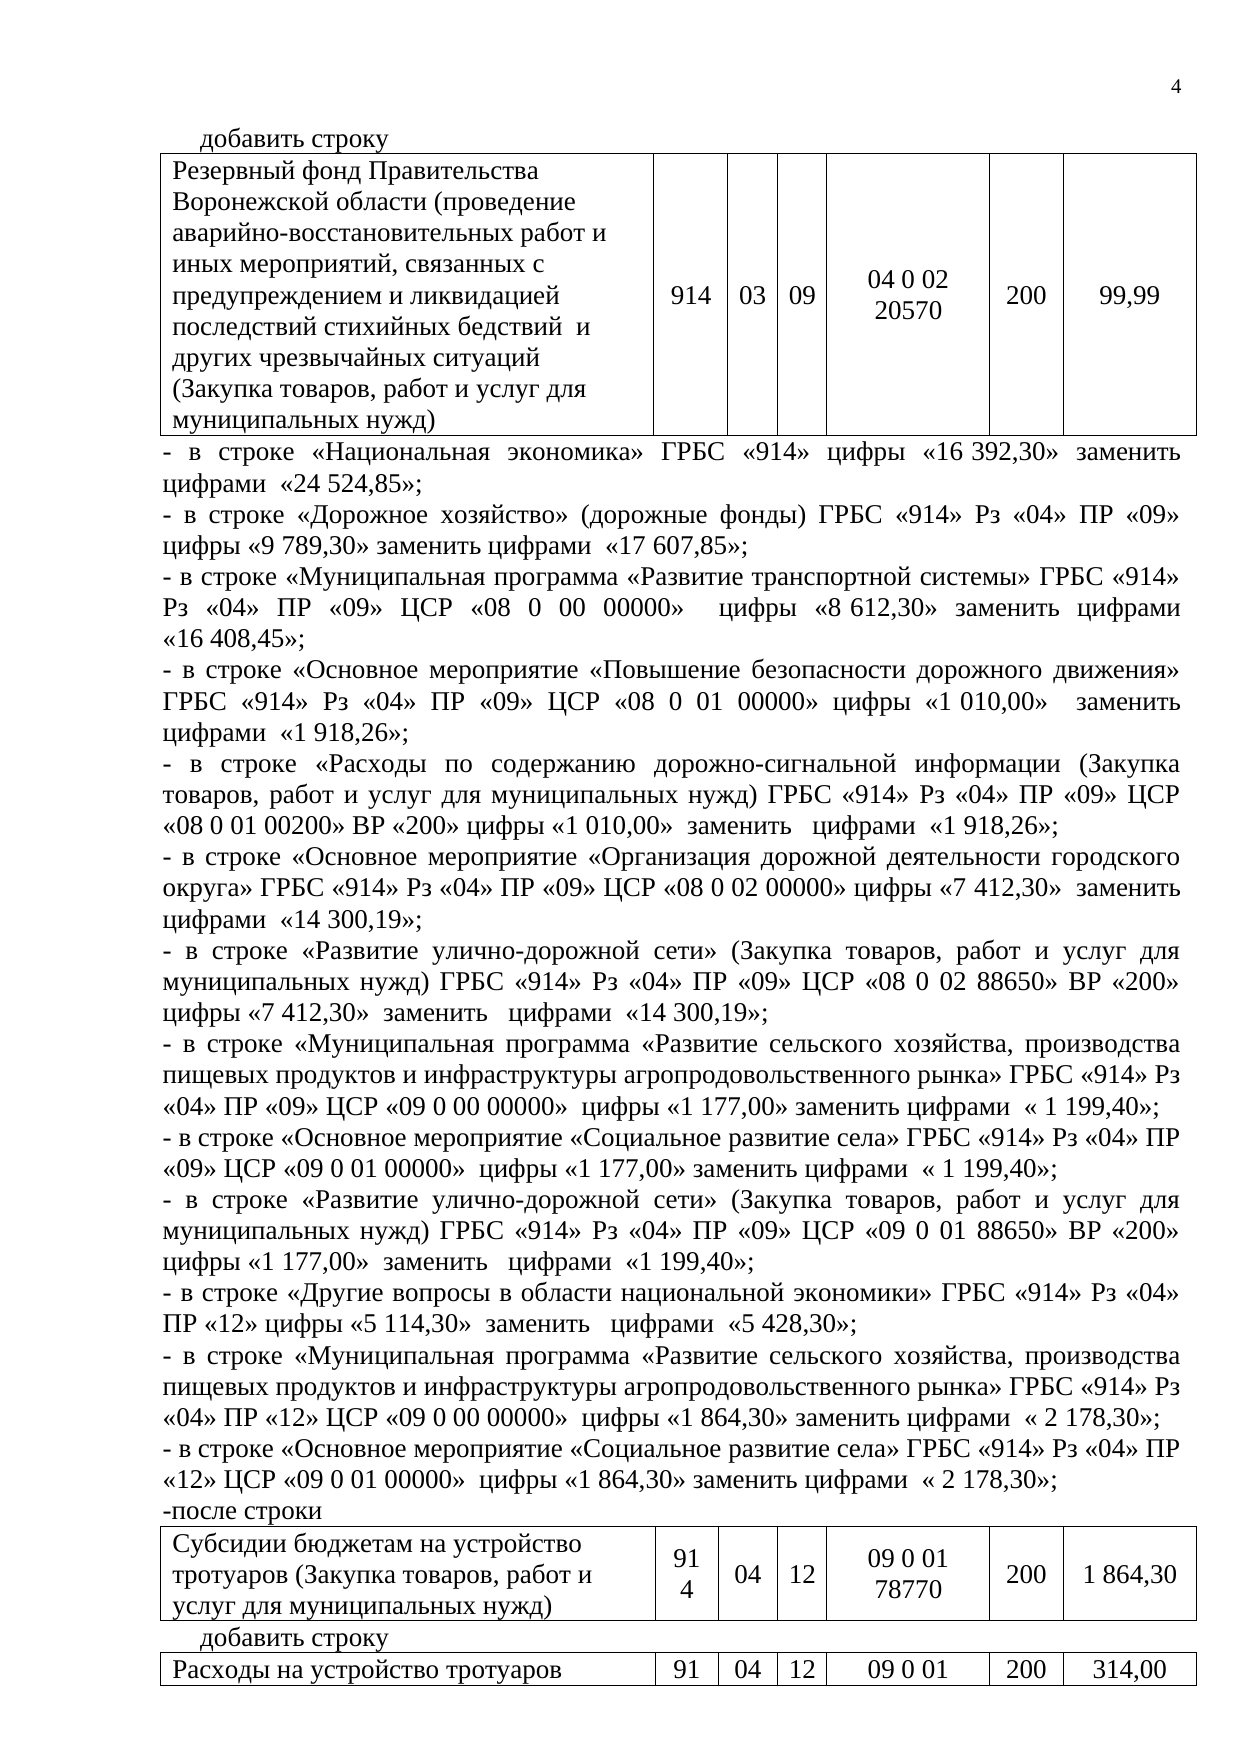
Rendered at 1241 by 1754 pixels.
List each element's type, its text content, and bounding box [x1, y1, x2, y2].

table_header 1 864,30 [1064, 1527, 1196, 1620]
table_header 09 0 01 S8770 [827, 1653, 989, 1684]
text -после строки [162, 1494, 1181, 1526]
text - в строке «Развитие улично-дорожной сети» (Закупка товаров, работ и услуг для муниципальных нужд) ГРБС «914» Рз «04» ПР «09» ЦСР «08 0 02 88650» ВР «200» цифры «7 412,30» заменить цифрами «14 300,19»; [162, 934, 1181, 1027]
table_header 914 [656, 1527, 718, 1620]
table_header 12 [778, 1653, 826, 1684]
table_header 914 [656, 1653, 718, 1684]
text - в строке «Муниципальная программа «Развитие транспортной системы» ГРБС «914» Рз «04» ПР «09» ЦСР «08 0 00 00000» цифры «8 612,30» заменить цифрами «16 408,45»; [162, 560, 1181, 653]
table_header 04 0 02 20570 [827, 154, 989, 434]
table_header 04 [719, 1527, 777, 1620]
table_header 914 [654, 154, 727, 434]
text - в строке «Основное мероприятие «Повышение безопасности дорожного движения» ГРБС «914» Рз «04» ПР «09» ЦСР «08 0 01 00000» цифры «1 010,00» заменить цифрами «1 918,26»; [162, 653, 1181, 747]
table_header Субсидии бюджетам на устройство тротуаров (Закупка товаров, работ и услуг для муниципальных нужд) [161, 1527, 655, 1620]
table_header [161, 1653, 655, 1684]
text - в строке «Муниципальная программа «Развитие сельского хозяйства, производства пищевых продуктов и инфраструктуры агропродовольственного рынка» ГРБС «914» Рз «04» ПР «09» ЦСР «09 0 00 00000» цифры «1 177,00» заменить цифрами « 1 199,40»; [162, 1027, 1181, 1121]
text добавить строку [162, 1621, 1181, 1652]
text - в строке «Основное мероприятие «Организация дорожной деятельности городского округа» ГРБС «914» Рз «04» ПР «09» ЦСР «08 0 02 00000» цифры «7 412,30» заменить цифрами «14 300,19»; [162, 840, 1181, 934]
text добавить строку [162, 122, 1181, 153]
table_header 314,00 [1064, 1653, 1196, 1684]
text - в строке «Основное мероприятие «Социальное развитие села» ГРБС «914» Рз «04» ПР «12» ЦСР «09 0 01 00000» цифры «1 864,30» заменить цифрами « 2 178,30»; [162, 1432, 1181, 1494]
text - в строке «Муниципальная программа «Развитие сельского хозяйства, производства пищевых продуктов и инфраструктуры агропродовольственного рынка» ГРБС «914» Рз «04» ПР «12» ЦСР «09 0 00 00000» цифры «1 864,30» заменить цифрами « 2 178,30»; [162, 1339, 1181, 1432]
table_header 99,99 [1064, 154, 1196, 434]
table_header 200 [990, 1653, 1063, 1684]
table_header 03 [728, 154, 777, 434]
text - в строке «Другие вопросы в области национальной экономики» ГРБС «914» Рз «04» ПР «12» цифры «5 114,30» заменить цифрами «5 428,30»; [162, 1276, 1181, 1339]
text - в строке «Дорожное хозяйство» (дорожные фонды) ГРБС «914» Рз «04» ПР «09» цифры «9 789,30» заменить цифрами «17 607,85»; [162, 498, 1181, 560]
table_header 04 [719, 1653, 777, 1684]
text - в строке «Национальная экономика» ГРБС «914» цифры «16 392,30» заменить цифрами «24 524,85»; [162, 436, 1181, 498]
text - в строке «Развитие улично-дорожной сети» (Закупка товаров, работ и услуг для муниципальных нужд) ГРБС «914» Рз «04» ПР «09» ЦСР «09 0 01 88650» ВР «200» цифры «1 177,00» заменить цифрами «1 199,40»; [162, 1183, 1181, 1276]
table_header 09 0 01 78770 [827, 1527, 989, 1620]
table_header 200 [990, 1527, 1063, 1620]
table_header 09 [778, 154, 826, 434]
text - в строке «Основное мероприятие «Социальное развитие села» ГРБС «914» Рз «04» ПР «09» ЦСР «09 0 01 00000» цифры «1 177,00» заменить цифрами « 1 199,40»; [162, 1121, 1181, 1183]
table_header 200 [990, 154, 1063, 434]
table_header 12 [778, 1527, 826, 1620]
text - в строке «Расходы по содержанию дорожно-сигнальной информации (Закупка товаров, работ и услуг для муниципальных нужд) ГРБС «914» Рз «04» ПР «09» ЦСР «08 0 01 00200» ВР «200» цифры «1 010,00» заменить цифрами «1 918,26»; [162, 747, 1181, 840]
table_header Резервный фонд Правительства Воронежской области (проведение аварийно-восстановительных работ и иных мероприятий, связанных с предупреждением и ликвидацией последствий стихийных бедствий и других чрезвычайных ситуаций (Закупка товаров, работ и услуг для муниципальных нужд) [161, 154, 653, 434]
